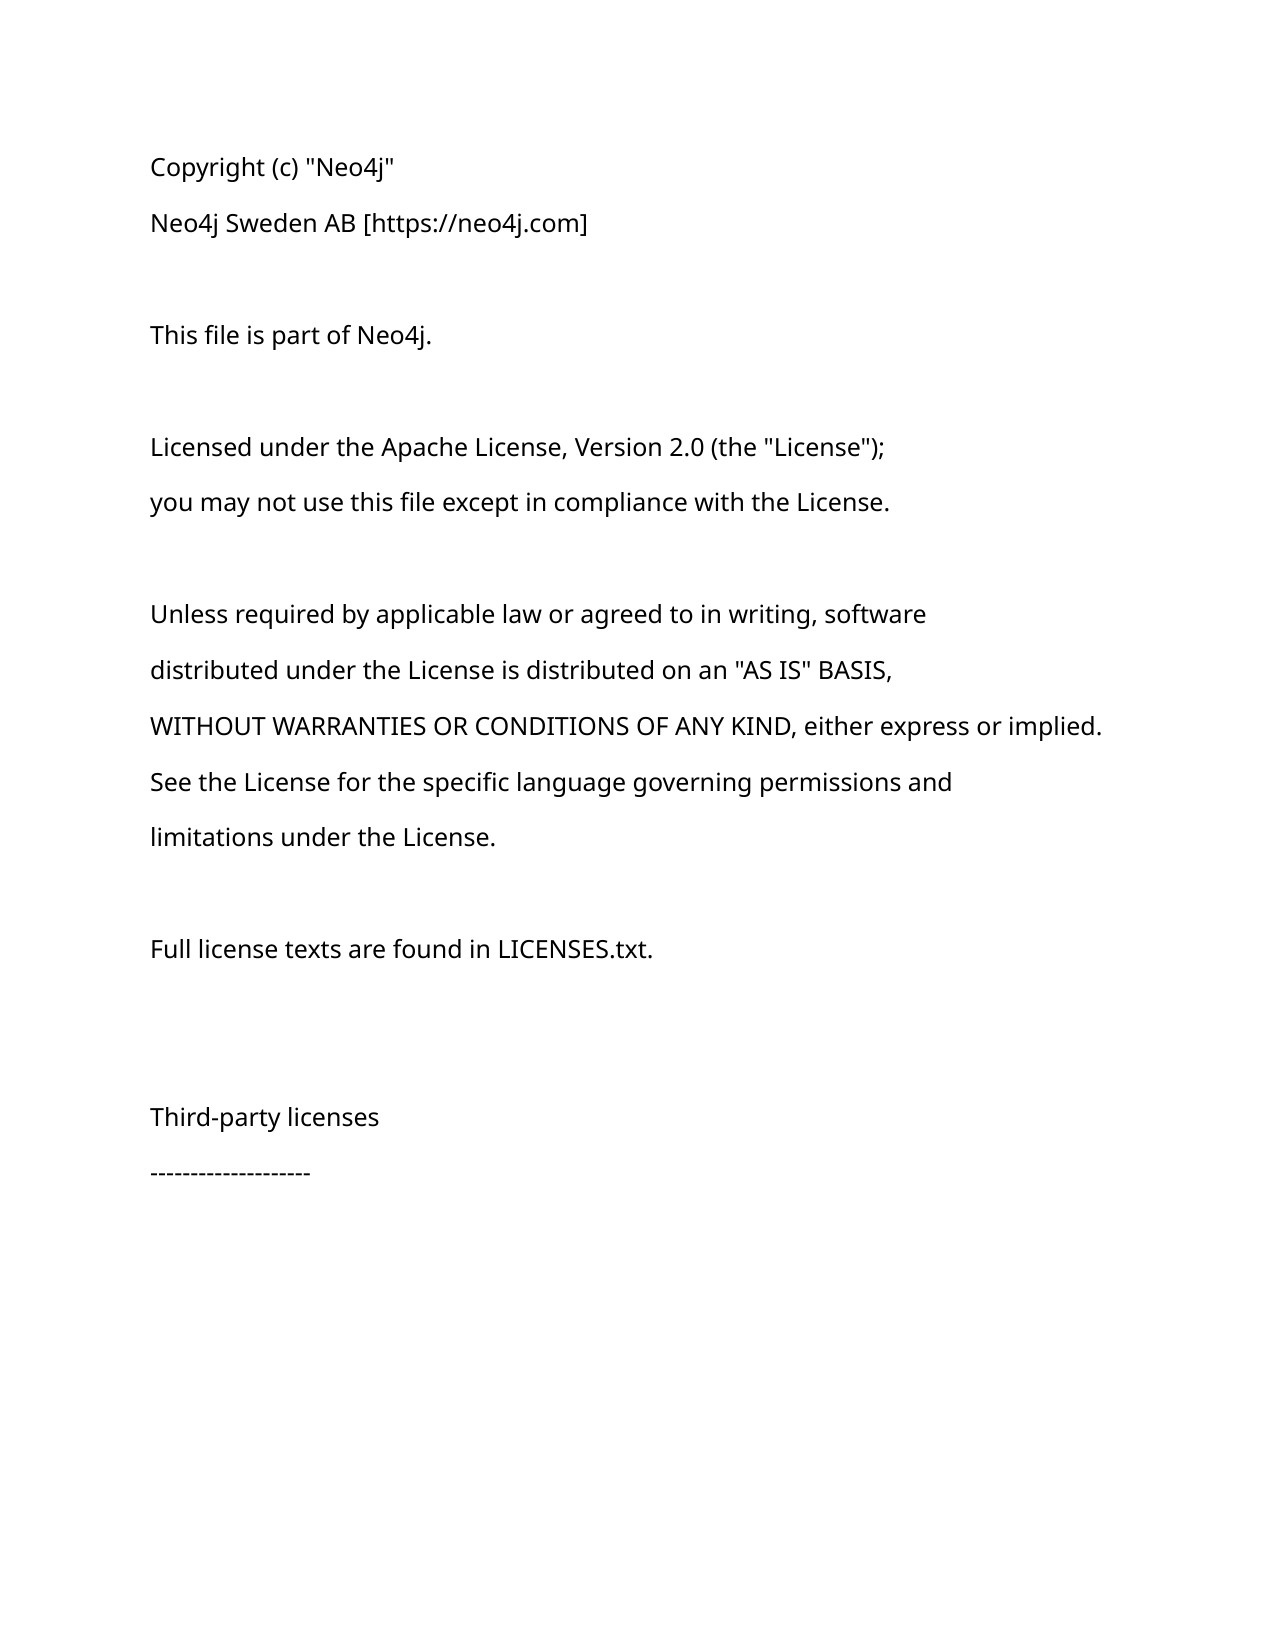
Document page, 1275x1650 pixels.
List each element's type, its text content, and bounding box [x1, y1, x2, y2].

text See the License for the specific language governing permissions and [150, 764, 1125, 798]
text limitations under the License. [150, 820, 1125, 854]
text Licensed under the Apache License, Version 2.0 (the "License"); [150, 429, 1125, 463]
text distributed under the License is distributed on an "AS IS" BASIS, [150, 652, 1125, 687]
text -------------------- [150, 1155, 1125, 1189]
text Full license texts are found in LICENSES.txt. [150, 932, 1125, 966]
text Third-party licenses [150, 1099, 1125, 1133]
text WITHOUT WARRANTIES OR CONDITIONS OF ANY KIND, either express or implied. [150, 708, 1125, 742]
text Unless required by applicable law or agreed to in writing, software [150, 597, 1125, 631]
text Neo4j Sweden AB [https://neo4j.com] [150, 206, 1125, 240]
text Copyright (c) "Neo4j" [150, 150, 1125, 184]
text you may not use this file except in compliance with the License. [150, 485, 1125, 519]
text This file is part of Neo4j. [150, 317, 1125, 352]
